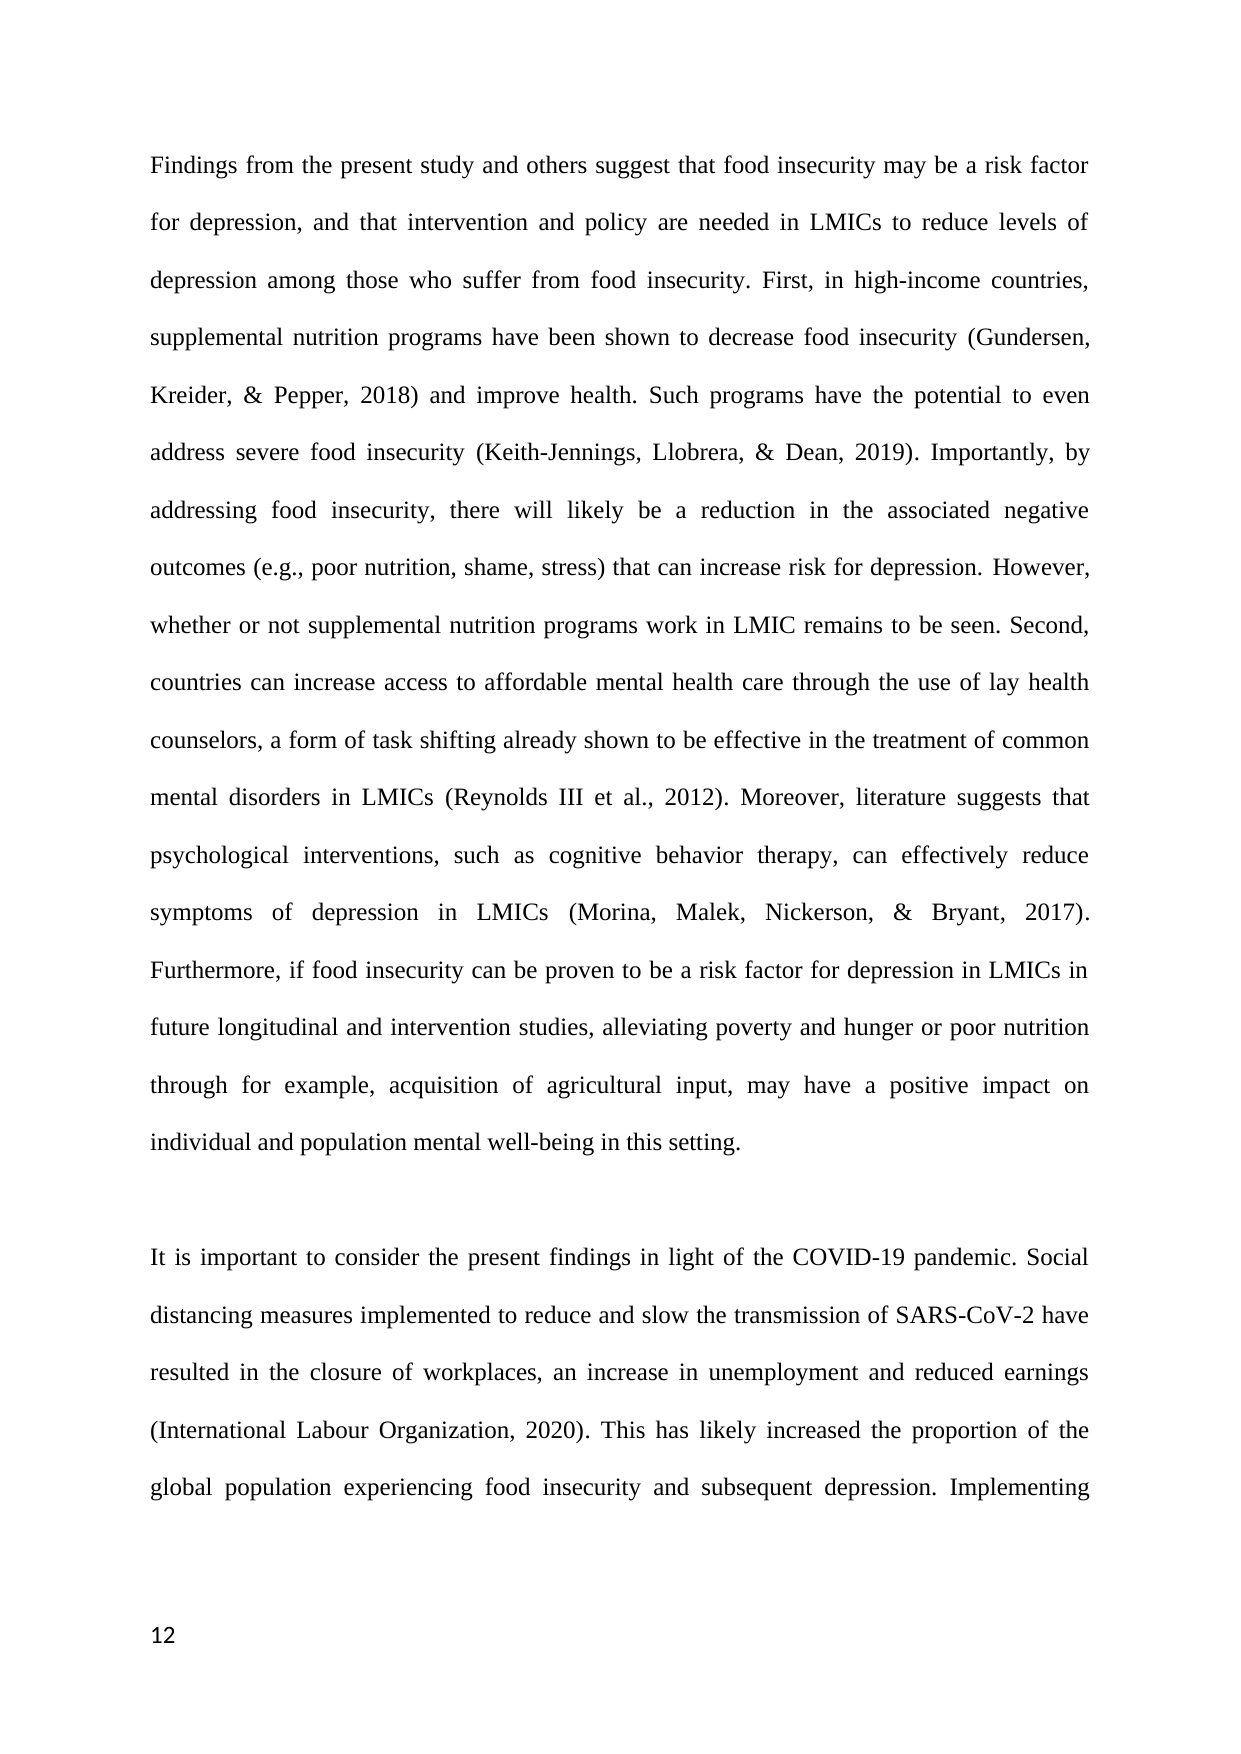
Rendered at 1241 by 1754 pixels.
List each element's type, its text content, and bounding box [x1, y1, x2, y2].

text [150, 1242, 1090, 1501]
text Findings from the present study and others suggest that food insecurity may be a risk factor for depression, and that intervention and policy are needed in LMICs to reduce levels of depression among those who suffer from food insecurity. First, in high-income countries, supplemental nutrition programs have been shown to decrease food insecurity (Gundersen, Kreider, & Pepper, 2018) and improve health. Such programs have the potential to even address severe food insecurity (Keith-Jennings, Llobrera, & Dean, 2019). Importantly, by addressing food insecurity, there will likely be a reduction in the associated negative outcomes (e.g., poor nutrition, shame, stress) that can increase risk for depression. However, whether or not supplemental nutrition programs work in LMIC remains to be seen. Second, countries can increase access to affordable mental health care through the use of lay health counselors, a form of task shifting already shown to be effective in the treatment of common mental disorders in LMICs (Reynolds III et al., 2012). Moreover, literature suggests that psychological interventions, such as cognitive behavior therapy, can effectively reduce symptoms of depression in LMICs (Morina, Malek, Nickerson, & Bryant, 2017). Furthermore, if food insecurity can be proven to be a risk factor for depression in LMICs in future longitudinal and intervention studies, alleviating poverty and hunger or poor nutrition through for example, acquisition of agricultural input, may have a positive impact on individual and population mental well-being in this setting. [150, 524, 1090, 1156]
text Findings from the present study and others suggest that food insecurity may be a risk factor for depression, and that intervention and policy are needed in LMICs to reduce levels of depression among those who suffer from food insecurity. First, in high-income countries, supplemental nutrition programs have been shown to decrease food insecurity (Gundersen, Kreider, & Pepper, 2018) and improve health. Such programs have the potential to even address severe food insecurity (Keith-Jennings, Llobrera, & Dean, 2019). Importantly, by addressing food insecurity, there will likely be a reduction in the associated negative outcomes (e.g., poor nutrition, shame, stress) that can increase risk for depression. However, whether or not supplemental nutrition programs work in LMIC remains to be seen. Second, countries can increase access to affordable mental health care through the use of lay health counselors, a form of task shifting already shown to be effective in the treatment of common mental disorders in LMICs (Reynolds III et al., 2012). Moreover, literature suggests that psychological interventions, such as cognitive behavior therapy, can effectively reduce symptoms of depression in LMICs (Morina, Malek, Nickerson, & Bryant, 2017). Furthermore, if food insecurity can be proven to be a risk factor for depression in LMICs in future longitudinal and intervention studies, alleviating poverty and hunger or poor nutrition through for example, acquisition of agricultural input, may have a positive impact on individual and population mental well-being in this setting. [150, 150, 1090, 495]
